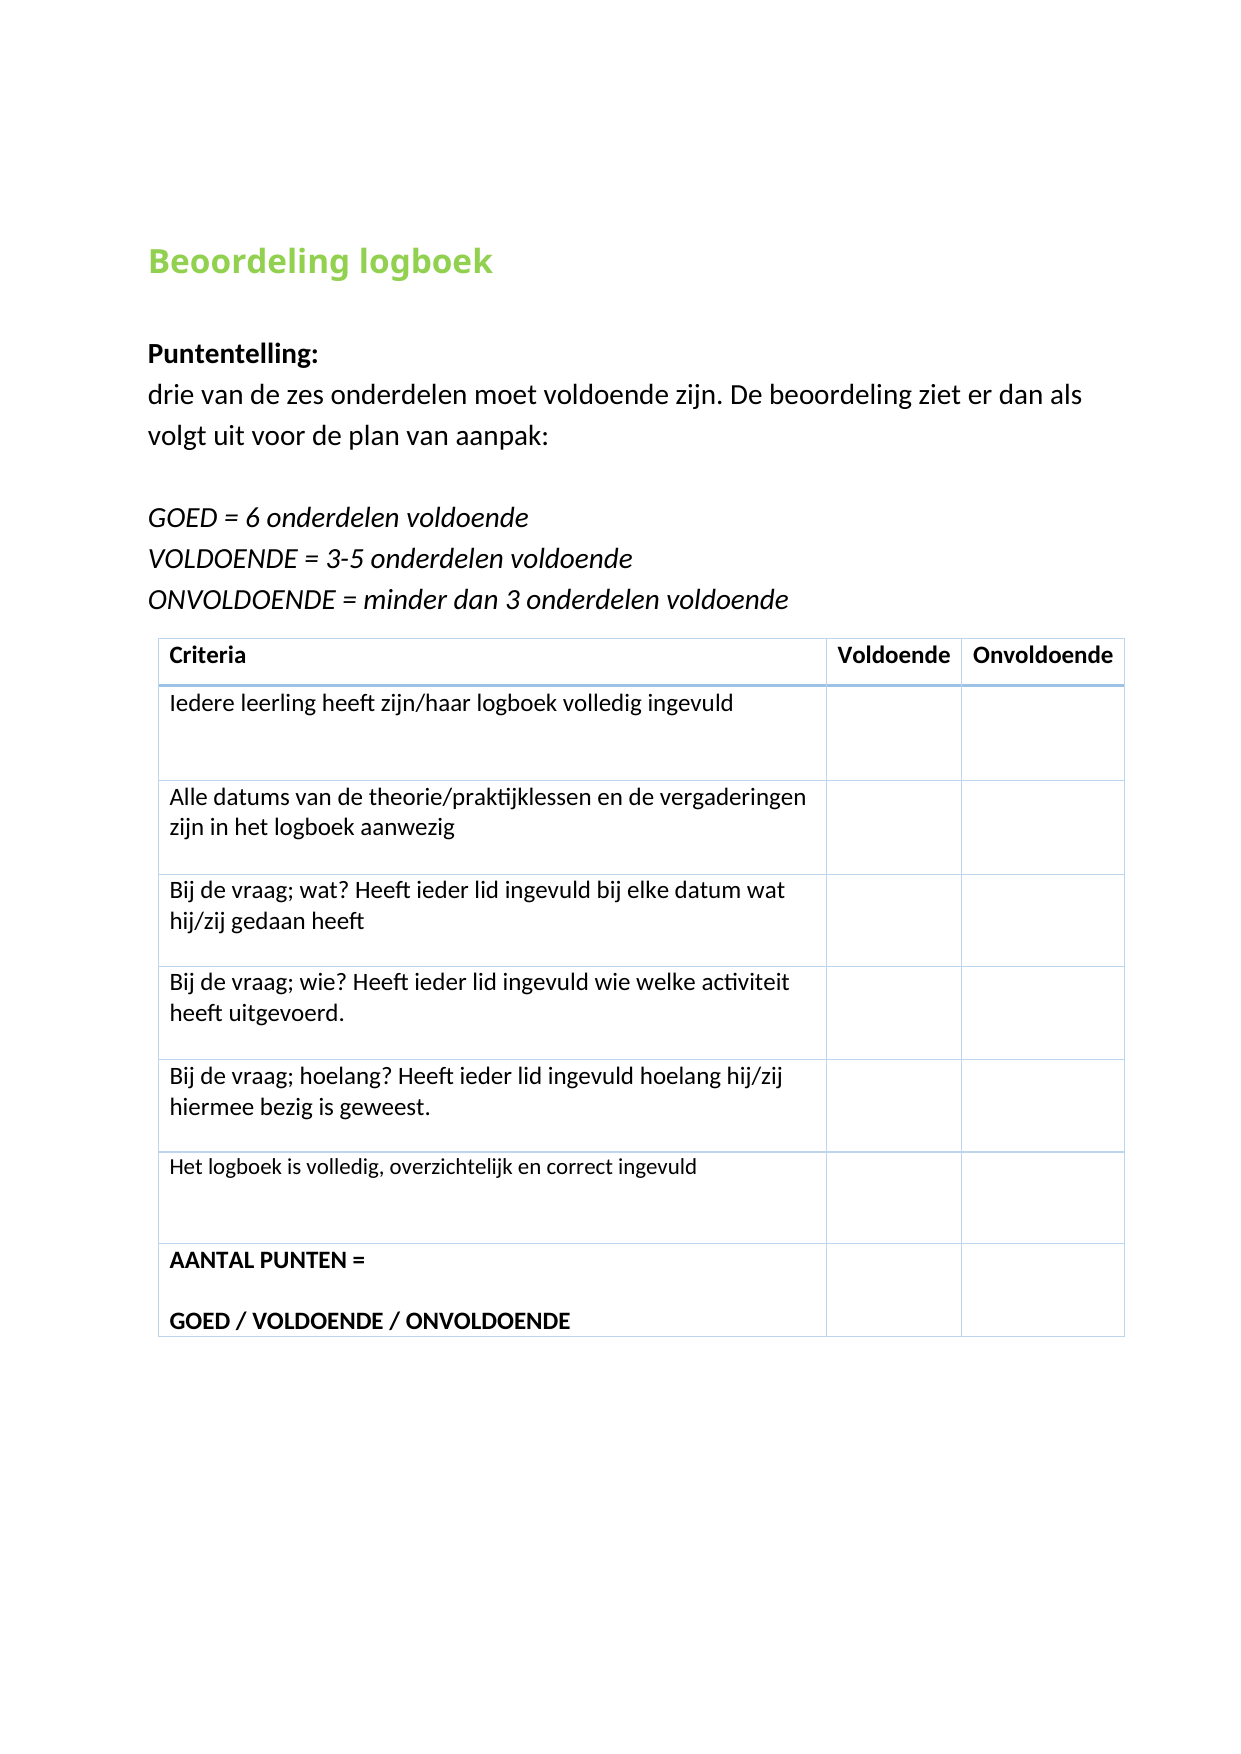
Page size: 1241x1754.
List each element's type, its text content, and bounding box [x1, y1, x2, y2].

table_cell [827, 967, 961, 1059]
table_cell AANTAL PUNTEN = GOED / VOLDOENDE / ONVOLDOENDE [159, 1244, 826, 1336]
table_cell Het logboek is volledig, overzichtelijk en correct ingevuld [159, 1153, 826, 1243]
table_header Voldoende [827, 639, 961, 684]
table_header Criteria [159, 639, 826, 684]
table_cell [962, 1244, 1124, 1336]
table_header Onvoldoende [962, 639, 1124, 684]
subtitle Beoordeling logboek [148, 238, 1093, 283]
table_cell [827, 1244, 961, 1336]
table_cell [827, 781, 961, 873]
table_cell [827, 687, 961, 780]
table_cell Bij de vraag; hoelang? Heeft ieder lid ingevuld hoelang hij/zij hiermee bezig is geweest. [159, 1060, 826, 1151]
table_cell [827, 1060, 961, 1151]
table_cell Bij de vraag; wie? Heeft ieder lid ingevuld wie welke activiteit heeft uitgevoerd. [159, 967, 826, 1059]
table_cell [962, 875, 1124, 966]
table_cell [962, 967, 1124, 1059]
table_cell Bij de vraag; wat? Heeft ieder lid ingevuld bij elke datum wat hij/zij gedaan heeft [159, 875, 826, 966]
table_cell [827, 1153, 961, 1243]
table_cell [962, 1060, 1124, 1151]
table_cell [962, 687, 1124, 780]
subtitle Puntentelling: drie van de zes onderdelen moet voldoende zijn. De beoordeling ziet er dan als volgt uit voor de plan van aanpak: GOED = 6 onderdelen voldoende VOLDOENDE = 3-5 onderdelen voldoende ONVOLDOENDE = minder dan 3 onderdelen voldoende [148, 294, 1093, 617]
table_cell Iedere leerling heeft zijn/haar logboek volledig ingevuld [159, 687, 826, 780]
table_cell [827, 875, 961, 966]
table_cell [962, 781, 1124, 873]
table_cell [962, 1153, 1124, 1243]
table_cell Alle datums van de theorie/praktijklessen en de vergaderingen zijn in het logboek aanwezig [159, 781, 826, 873]
